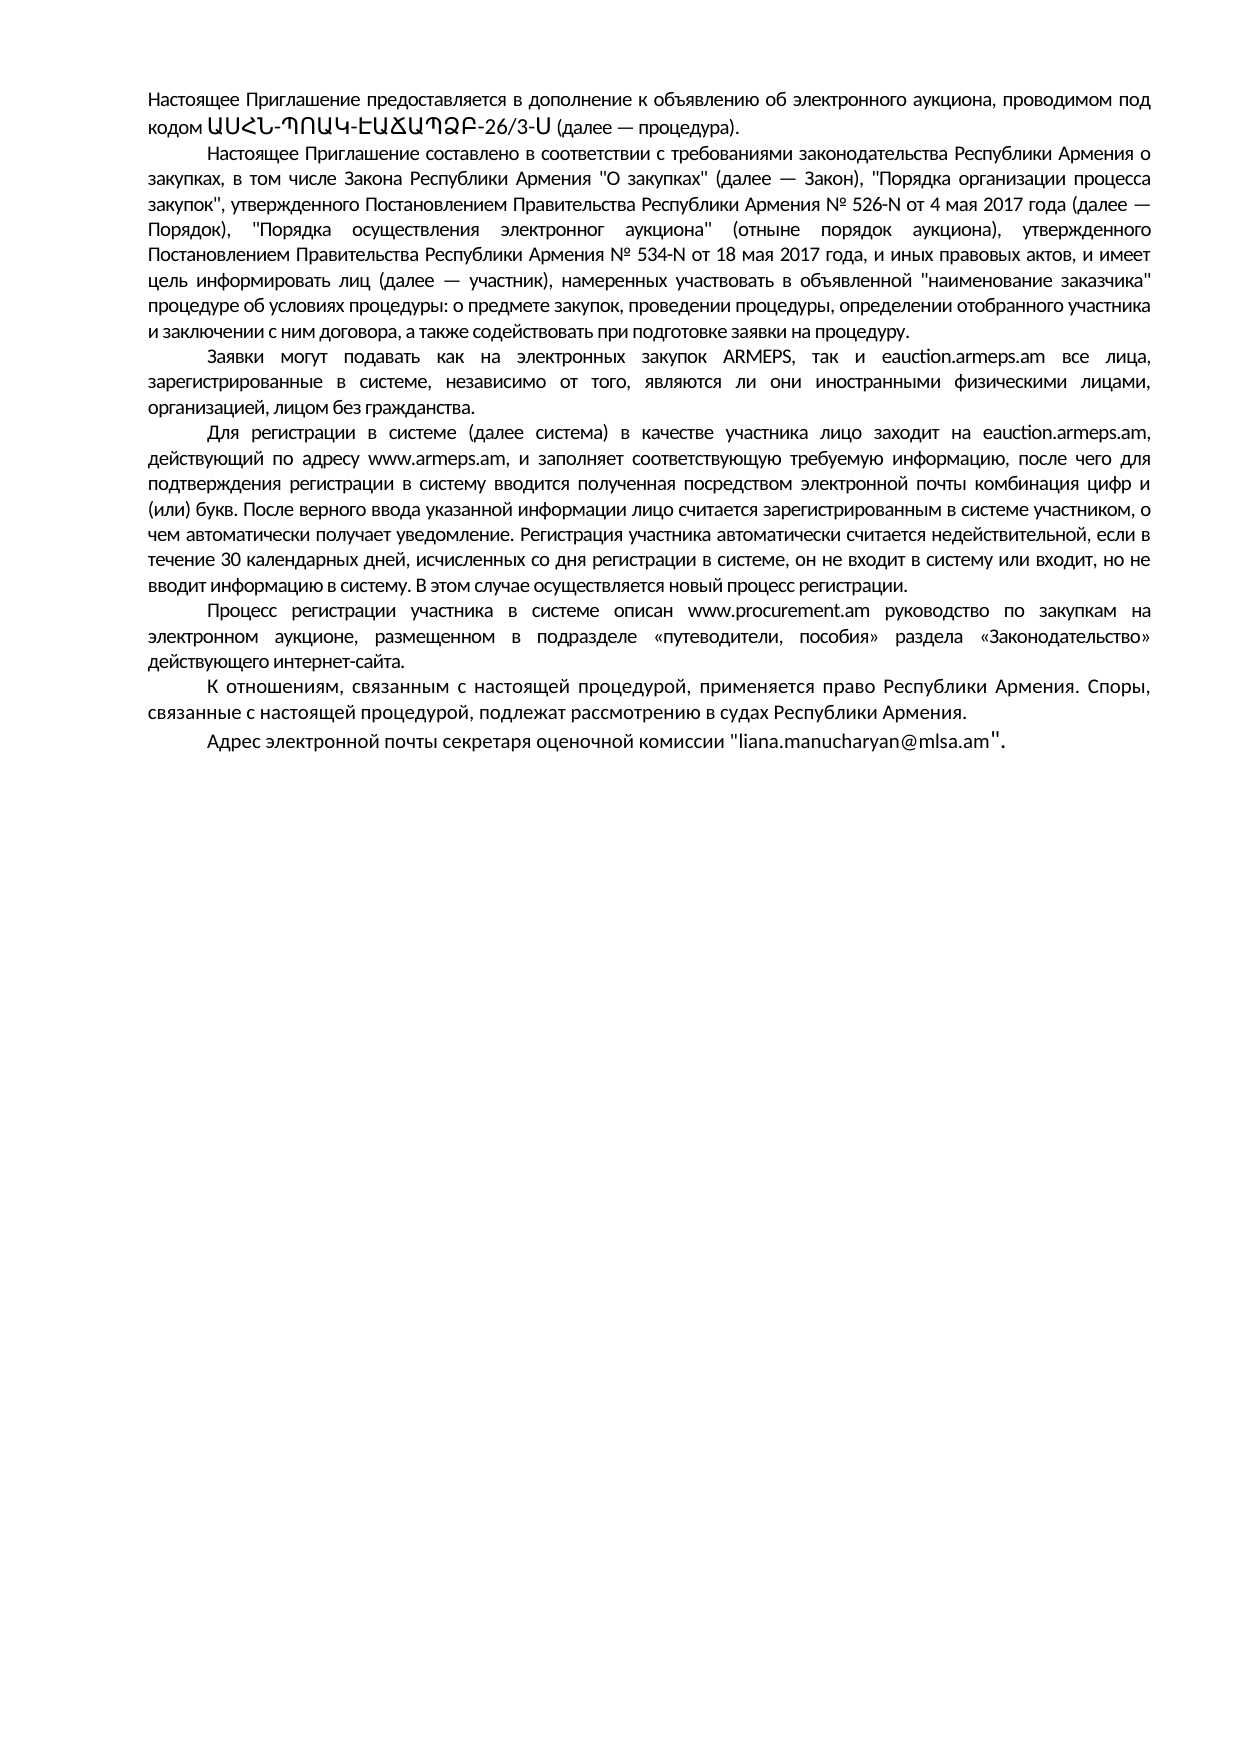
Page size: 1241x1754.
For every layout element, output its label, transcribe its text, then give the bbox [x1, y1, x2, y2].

text Настоящее Приглашение предоставляется в дополнение к объявлению об электронного аукциона, проводимом под кодом ԱՍՀՆ-ՊՈԱԿ-ԷԱՃԱՊՁԲ-26/3-Ս (далее — процедура). [148, 86, 1152, 140]
text Настоящее Приглашение составлено в соответствии с требованиями законодательства Республики Армения о закупках, в том числе Закона Республики Армения "О закупках" (далее — Закон), "Порядка организации процесса закупок", утвержденного Постановлением Правительства Республики Армения № 526-N от 4 мая 2017 года (далее — Порядок), "Порядка осуществления электронног аукциона" (отныне порядок аукциона), утвержденного Постановлением Правительства Республики Армения № 534-N от 18 мая 2017 года, и иных правовых актов, и имеет цель информировать лиц (далее — участник), намеренных участвовать в объявленной "наименование заказчика" процедуре об условиях процедуры: о предмете закупок, проведении процедуры, определении отобранного участника и заключении с ним договора, а также содействовать при подготовке заявки на процедуру. [148, 140, 1152, 343]
text К отношениям, связанным с настоящей процедурой, применяется право Республики Армения. Споры, связанные с настоящей процедурой, подлежат рассмотрению в судах Республики Армения. [148, 674, 1152, 724]
text Для регистрации в системе (далее система) в качестве участника лицо заходит на eauction.armeps.am, действующий по адресу www.armeps.am, и заполняет соответствующую требуемую информацию, после чего для подтверждения регистрации в систему вводится полученная посредством электронной почты комбинация цифр и (или) букв. После верного ввода указанной информации лицо считается зарегистрированным в системе участником, о чем автоматически получает уведомление. Регистрация участника автоматически считается недействительной, если в течение 30 календарных дней, исчисленных со дня регистрации в системе, он не входит в систему или входит, но не вводит информацию в систему. В этом случае осуществляется новый процесс регистрации. [148, 419, 1152, 597]
text Процесс регистрации участника в системе описан www.procurement.am руководство по закупкам на электронном аукционе, размещенном в подразделе «путеводители, пособия» раздела «Законодательство» действующего интернет-сайта. [148, 597, 1152, 674]
text Адрес электронной почты секретаря оценочной комиссии "liana.manucharyan@mlsa.am". [148, 724, 1152, 755]
text Заявки могут подавать как на электронных закупок ARMEPS, так и eauction.armeps.am все лица, зарегистрированные в системе, независимо от того, являются ли они иностранными физическими лицами, организацией, лицом без гражданства. [148, 343, 1152, 419]
